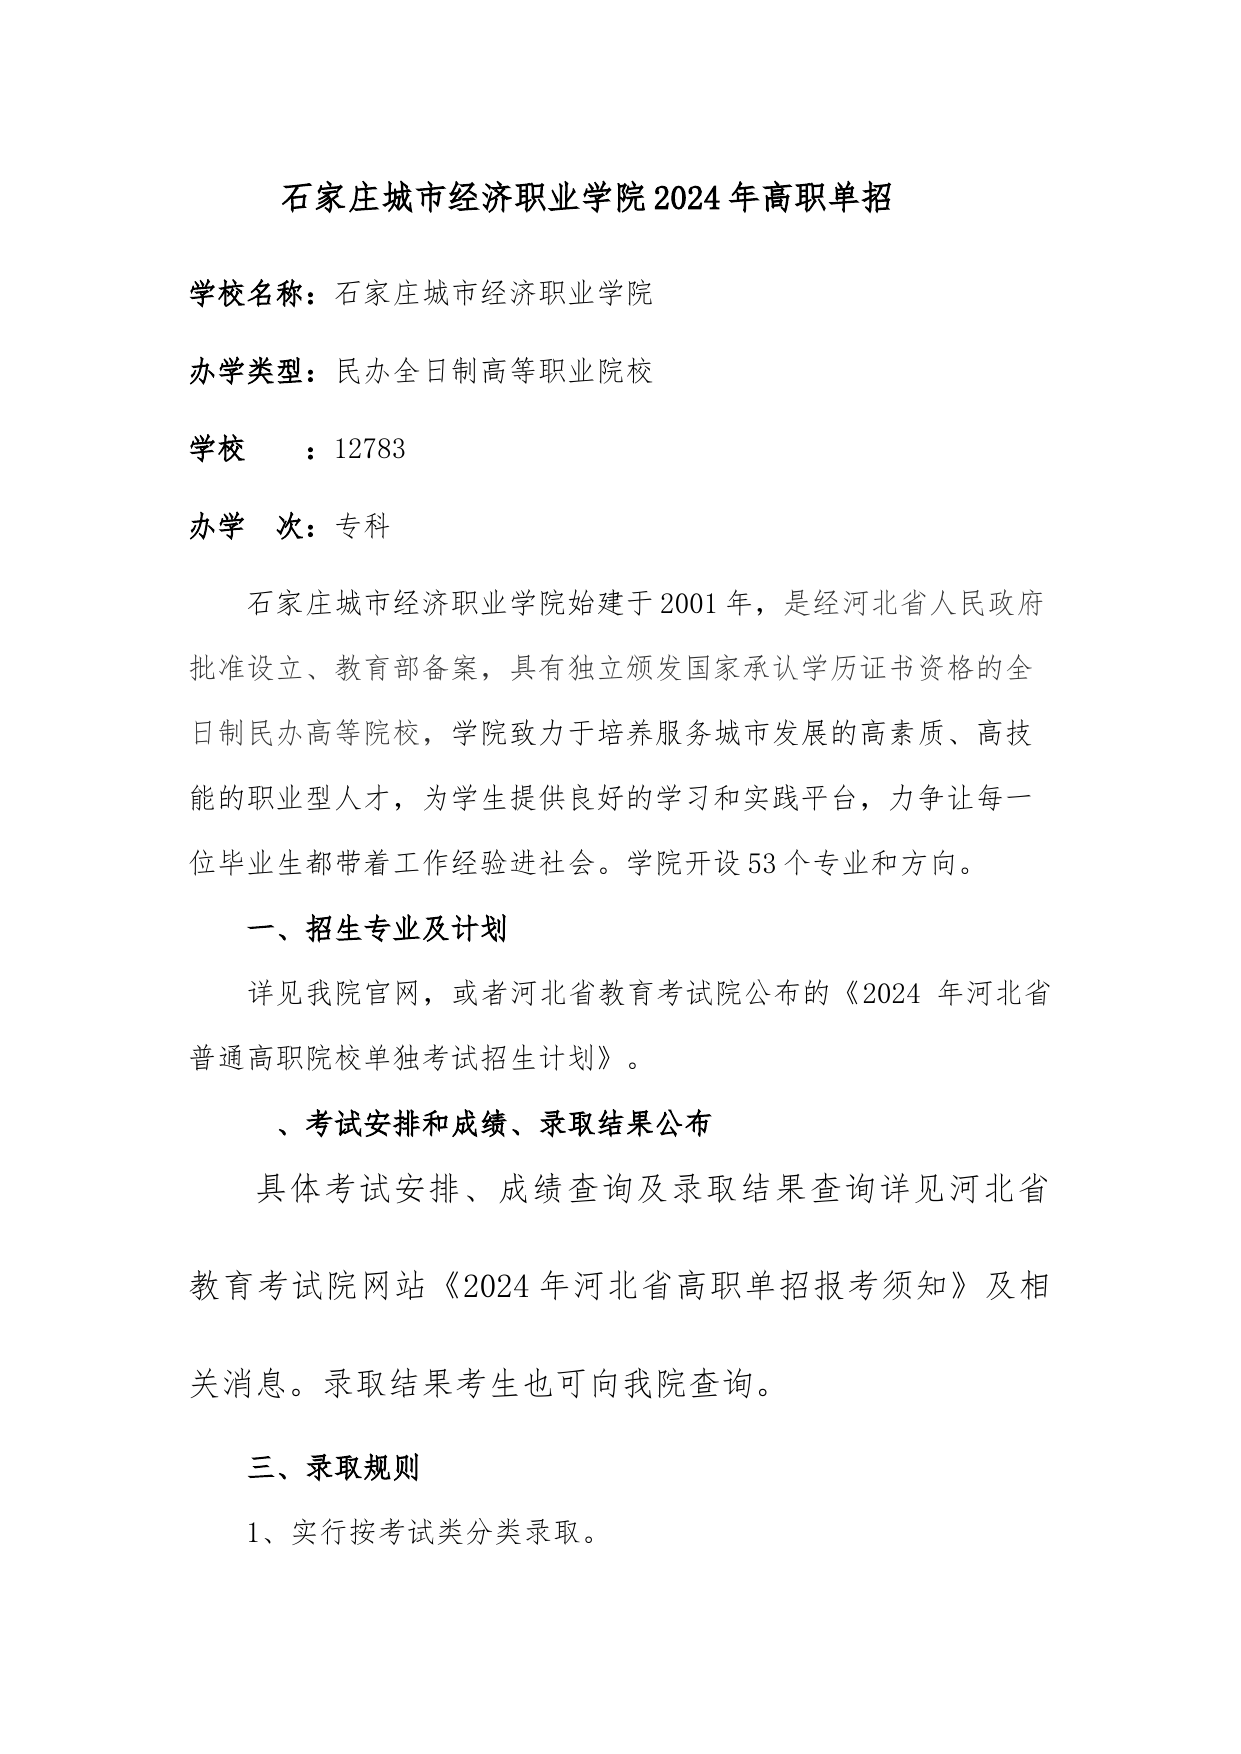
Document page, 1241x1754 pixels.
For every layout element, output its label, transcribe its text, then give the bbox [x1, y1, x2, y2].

text 学校代码：12783 [187, 413, 1053, 478]
text 石家庄城市经济职业学院始建于2001年，是经河北省人民政府批准设立、教育部备案，具有独立颁发国家承认学历证书资格的全日制民办高等院校，学院致力于培养服务城市发展的高素质、高技能的职业型人才，为学生提供良好的学习和实践平台，力争让每一位毕业生都带着工作经验进社会。学院开设53个专业和方向。 [187, 568, 1053, 893]
text 三、录取规则 [187, 1432, 1053, 1497]
text 具体考试安排、成绩查询及录取结果查询详见河北省教育考试院网站《2024年河北省高职单招报考须知》及相关消息。录取结果考生也可向我院查询。 [187, 1153, 1053, 1413]
text 1、实行按考试类分类录取。 [187, 1497, 1053, 1562]
text 一、招生专业及计划 [187, 893, 1053, 958]
text 石家庄城市经济职业学院2024年高职单招简章 [187, 162, 1053, 227]
text 办学类型：民办全日制高等职业院校 [187, 336, 1053, 401]
text 二、考试安排和成绩、录取结果公布 [187, 1088, 1053, 1153]
text 学校名称：石家庄城市经济职业学院 [187, 258, 1053, 323]
text 详见我院官网，或者河北省教育考试院公布的《2024 年河北省普通高职院校单独考试招生计划》。 [187, 958, 1053, 1088]
text 办学层次：专科 [187, 491, 1053, 556]
